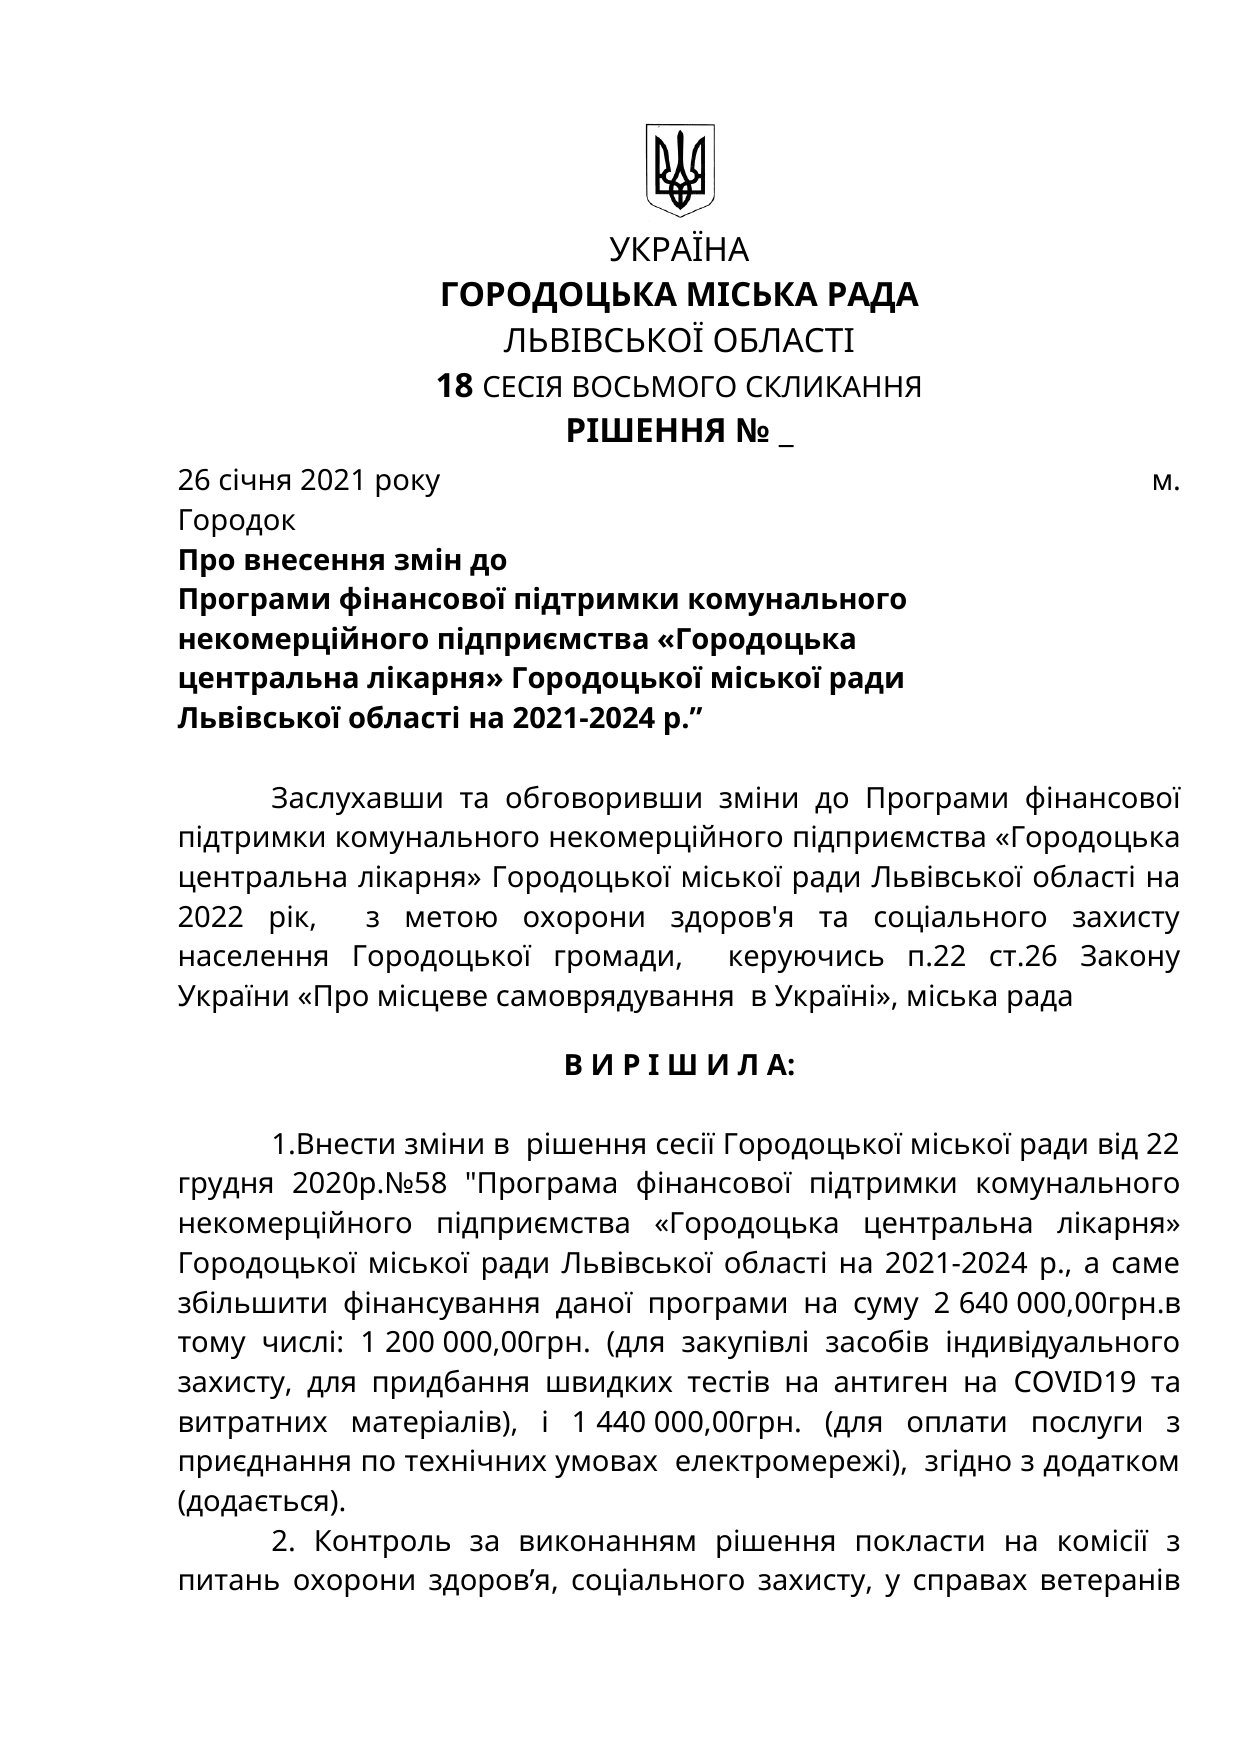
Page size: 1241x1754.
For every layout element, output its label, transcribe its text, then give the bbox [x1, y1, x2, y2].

text Про внесення змін до [177, 539, 1181, 578]
text В И Р І Ш И Л А: [177, 1044, 1181, 1083]
text Програми фінансової підтримки комунального [177, 578, 1181, 618]
text 18 сесія восьмого скликання [177, 362, 1181, 407]
text ЛЬВІВСЬКОЇ ОБЛАСТІ [177, 316, 1181, 362]
text некомерційного підприємства «Городоцька [177, 618, 1181, 658]
text 26 січня 2021 року м. Городок [177, 459, 1181, 539]
text 1.Внести зміни в рішення сесії Городоцької міської ради від 22 грудня 2020р.№58 "Програма фінансової підтримки комунального некомерційного підприємства «Городоцька центральна лікарня» Городоцької міської ради Львівської області на 2021-2024 р., а саме збільшити фінансування даної програми на суму 2 640 000,00грн.в тому числі: 1 200 000,00грн. (для закупівлі засобів індивідуального захисту, для придбання швидких тестів на антиген на COVID19 та витратних матеріалів), і 1 440 000,00грн. (для оплати послуги з приєднання по технічних умовах електромережі), згідно з додатком (додається). [177, 1123, 1181, 1520]
text РІШЕННЯ № _ [177, 407, 1181, 453]
text ГОРОДОЦЬКА МІСЬКА РАДА [177, 271, 1181, 316]
text УКРАЇНА [177, 226, 1181, 271]
picture [633, 118, 726, 222]
text центральна лікарня» Городоцької міської ради [177, 658, 1181, 697]
text Львівської області на 2021-2024 р.” [177, 697, 1181, 737]
text Заслухавши та обговоривши зміни до Програми фінансової підтримки комунального некомерційного підприємства «Городоцька центральна лікарня» Городоцької міської ради Львівської області на 2022 рік, з метою охорони здоров'я та соціального захисту населення Городоцької громади, керуючись п.22 ст.26 Закону України «Про місцеве самоврядування в Україні», міська рада [177, 777, 1181, 1015]
